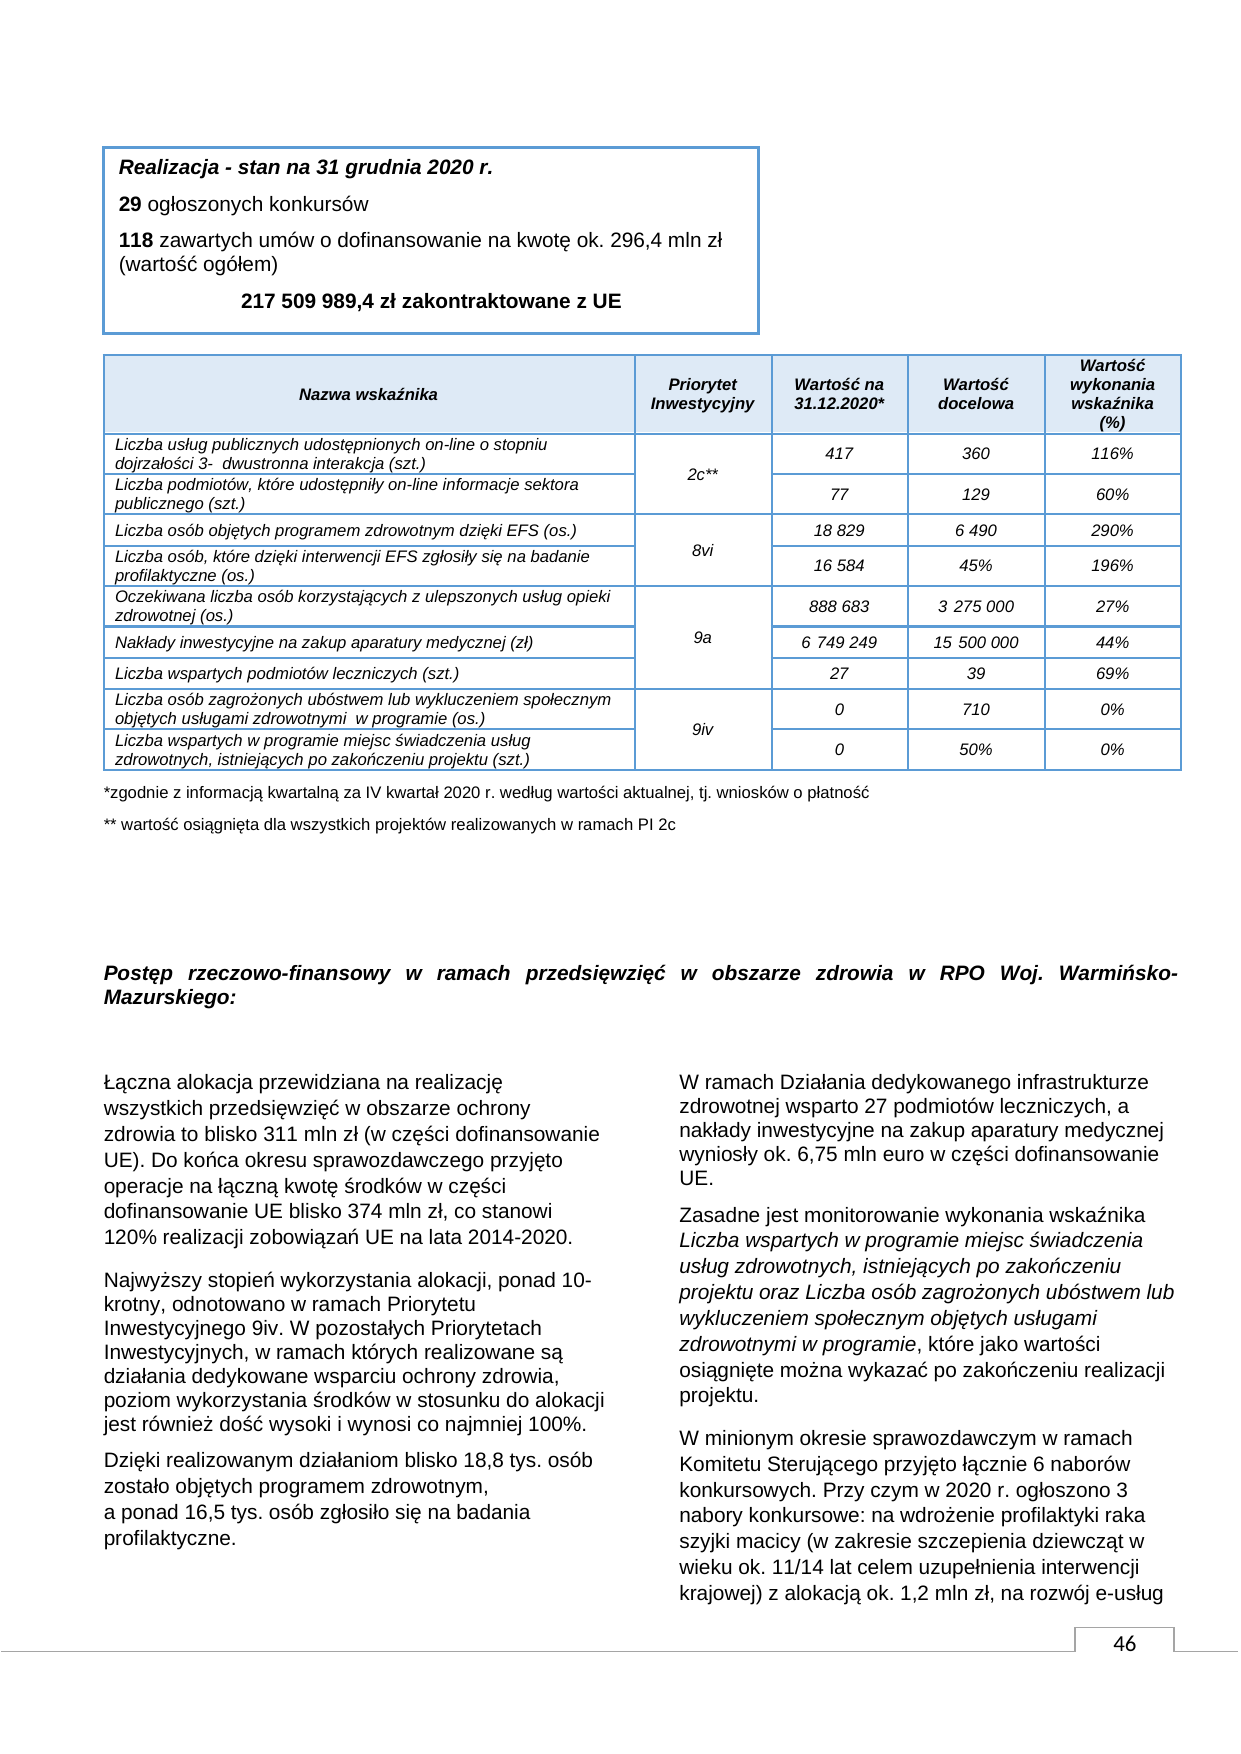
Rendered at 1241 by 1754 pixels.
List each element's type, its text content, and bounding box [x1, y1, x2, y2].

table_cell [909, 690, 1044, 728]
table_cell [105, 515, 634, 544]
text Postęp rzeczowo-finansowy w ramach przedsięwzięć w obszarze zdrowia w RPO Woj. Warmińsko-Mazurskiego: [103, 961, 1181, 1009]
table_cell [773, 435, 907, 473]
text Dzięki realizowanym działaniom blisko 18,8 tys. osób zostało objętych programem zdrowotnym, a ponad 16,5 tys. osób zgłosiło się na badania profilaktyczne. [103, 1448, 605, 1549]
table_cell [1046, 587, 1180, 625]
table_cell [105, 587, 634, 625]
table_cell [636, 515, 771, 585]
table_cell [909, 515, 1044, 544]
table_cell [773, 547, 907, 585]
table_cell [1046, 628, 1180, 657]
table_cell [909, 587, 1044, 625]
text Najwyższy stopień wykorzystania alokacji, ponad 10-krotny, odnotowano w ramach Priorytetu Inwestycyjnego 9iv. W pozostałych Priorytetach Inwestycyjnych, w ramach których realizowane są działania dedykowane wsparciu ochrony zdrowia, poziom wykorzystania środków w stosunku do alokacji jest również dość wysoki i wynosi co najmniej 100%. [103, 1268, 605, 1435]
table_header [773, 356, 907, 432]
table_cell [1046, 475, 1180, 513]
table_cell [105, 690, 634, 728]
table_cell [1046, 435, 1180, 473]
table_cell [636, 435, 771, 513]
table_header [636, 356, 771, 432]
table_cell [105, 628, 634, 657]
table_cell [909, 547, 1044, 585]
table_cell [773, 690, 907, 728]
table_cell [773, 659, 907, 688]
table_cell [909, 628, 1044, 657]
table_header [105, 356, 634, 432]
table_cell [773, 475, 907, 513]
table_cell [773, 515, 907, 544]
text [679, 1426, 1181, 1605]
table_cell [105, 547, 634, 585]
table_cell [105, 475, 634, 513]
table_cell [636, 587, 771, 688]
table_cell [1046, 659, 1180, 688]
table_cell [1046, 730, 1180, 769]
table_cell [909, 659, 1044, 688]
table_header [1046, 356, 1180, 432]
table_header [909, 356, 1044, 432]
text W ramach Działania dedykowanego infrastrukturze zdrowotnej wsparto 27 podmiotów leczniczych, a nakłady inwestycyjne na zakup aparatury medycznej wyniosły ok. 6,75 mln euro w części dofinansowanie UE. [679, 1070, 1181, 1190]
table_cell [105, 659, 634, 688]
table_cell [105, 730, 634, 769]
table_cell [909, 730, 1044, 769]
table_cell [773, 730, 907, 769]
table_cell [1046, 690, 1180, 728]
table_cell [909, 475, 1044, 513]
text Łączna alokacja przewidziana na realizację wszystkich przedsięwzięć w obszarze ochrony zdrowia to blisko 311 mln zł (w części dofinansowanie UE). Do końca okresu sprawozdawczego przyjęto operacje na łączną kwotę środków w części dofinansowanie UE blisko 374 mln zł, co stanowi 120% realizacji zobowiązań UE na lata 2014-2020. [103, 1070, 605, 1249]
text *zgodnie z informacją kwartalną za IV kwartał 2020 r. według wartości aktualnej, tj. wniosków o płatność [103, 783, 1181, 802]
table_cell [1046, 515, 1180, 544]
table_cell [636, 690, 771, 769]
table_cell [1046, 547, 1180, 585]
text Zasadne jest monitorowanie wykonania wskaźnika Liczba wspartych w programie miejsc świadczenia usług zdrowotnych, istniejących po zakończeniu projektu oraz Liczba osób zagrożonych ubóstwem lub wykluczeniem społecznym objętych usługami zdrowotnymi w programie, które jako wartości osiągnięte można wykazać po zakończeniu realizacji projektu. [679, 1202, 1181, 1407]
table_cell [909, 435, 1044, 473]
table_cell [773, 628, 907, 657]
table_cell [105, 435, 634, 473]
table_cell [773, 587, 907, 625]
text ** wartość osiągnięta dla wszystkich projektów realizowanych w ramach PI 2c [103, 815, 1181, 834]
